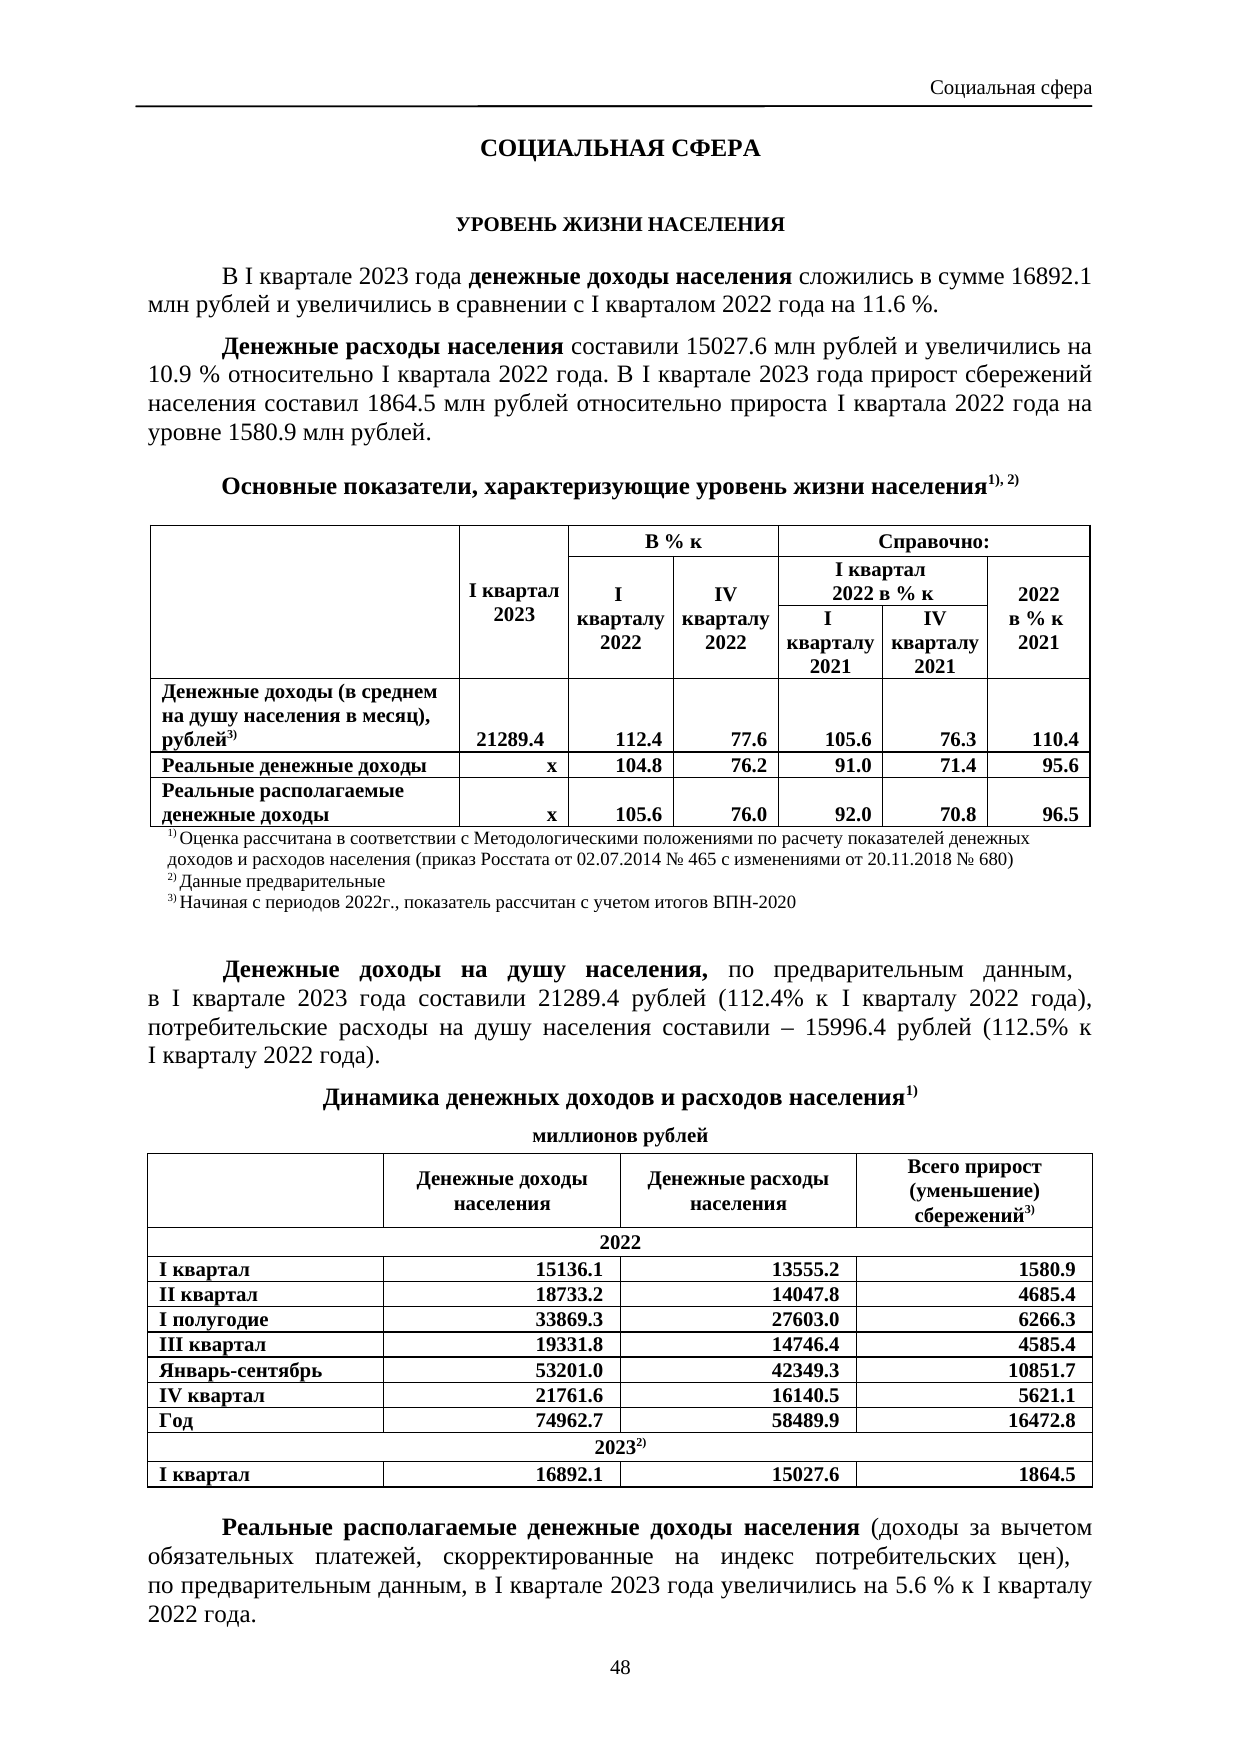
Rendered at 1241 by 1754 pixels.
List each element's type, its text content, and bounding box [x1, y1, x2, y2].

subtitle УРОВЕНЬ ЖИЗНИ НАСЕЛЕНИЯ [148, 212, 1092, 236]
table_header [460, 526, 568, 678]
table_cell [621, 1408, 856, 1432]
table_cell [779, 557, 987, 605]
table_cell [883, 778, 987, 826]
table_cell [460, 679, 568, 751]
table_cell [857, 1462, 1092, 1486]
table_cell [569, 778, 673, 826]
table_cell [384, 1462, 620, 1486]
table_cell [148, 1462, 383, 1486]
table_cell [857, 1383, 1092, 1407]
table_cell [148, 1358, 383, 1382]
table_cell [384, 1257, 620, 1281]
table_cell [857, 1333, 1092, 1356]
subtitle Основные показатели, характеризующие уровень жизни населения1), 2) [148, 471, 1092, 499]
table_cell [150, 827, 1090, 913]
subtitle Динамика денежных доходов и расходов населения1) [148, 1082, 1092, 1111]
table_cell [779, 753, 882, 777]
text Реальные располагаемые денежные доходы населения (доходы за вычетом обязательных платежей, скорректированные на индекс потребительских цен), по предварительным данным, в I квартале 2023 года увеличились на 5.6 % к I кварталу 2022 года. [148, 1512, 1092, 1627]
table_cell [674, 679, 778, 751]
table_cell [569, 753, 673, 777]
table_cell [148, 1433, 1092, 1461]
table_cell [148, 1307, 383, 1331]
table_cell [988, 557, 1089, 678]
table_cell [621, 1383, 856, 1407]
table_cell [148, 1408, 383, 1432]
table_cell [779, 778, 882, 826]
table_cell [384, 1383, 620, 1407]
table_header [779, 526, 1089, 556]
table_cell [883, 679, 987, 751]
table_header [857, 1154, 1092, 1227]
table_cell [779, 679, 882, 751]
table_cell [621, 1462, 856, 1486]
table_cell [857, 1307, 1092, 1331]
text Денежные доходы на душу населения, по предварительным данным, в I квартале 2023 года составили 21289.4 рублей (112.4% к I кварталу 2022 года), потребительские расходы на душу населения составили – 15996.4 рублей (112.5% к I кварталу 2022 года). [148, 954, 1092, 1069]
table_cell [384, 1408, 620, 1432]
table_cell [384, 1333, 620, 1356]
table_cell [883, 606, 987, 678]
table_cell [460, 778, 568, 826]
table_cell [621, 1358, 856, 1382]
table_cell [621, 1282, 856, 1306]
subtitle СОЦИАЛЬНАЯ СФЕРА [148, 133, 1092, 162]
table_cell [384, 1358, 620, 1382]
text миллионов рублей [148, 1123, 1092, 1147]
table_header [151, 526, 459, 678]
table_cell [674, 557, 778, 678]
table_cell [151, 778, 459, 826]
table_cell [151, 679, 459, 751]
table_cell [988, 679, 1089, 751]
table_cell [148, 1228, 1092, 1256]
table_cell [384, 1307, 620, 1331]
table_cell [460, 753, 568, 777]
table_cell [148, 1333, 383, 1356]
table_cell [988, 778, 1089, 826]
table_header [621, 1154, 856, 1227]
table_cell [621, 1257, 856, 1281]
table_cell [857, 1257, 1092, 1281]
subtitle В I квартале 2023 года денежные доходы населения сложились в сумме 16892.1 млн рублей и увеличились в сравнении с I кварталом 2022 года на 11.6 %. [148, 261, 1092, 318]
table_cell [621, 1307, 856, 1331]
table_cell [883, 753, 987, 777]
text Денежные расходы населения составили 15027.6 млн рублей и увеличились на 10.9 % относительно I квартала 2022 года. В I квартале 2023 года прирост сбережений населения составил 1864.5 млн рублей относительно прироста I квартала 2022 года на уровне 1580.9 млн рублей. [148, 331, 1092, 446]
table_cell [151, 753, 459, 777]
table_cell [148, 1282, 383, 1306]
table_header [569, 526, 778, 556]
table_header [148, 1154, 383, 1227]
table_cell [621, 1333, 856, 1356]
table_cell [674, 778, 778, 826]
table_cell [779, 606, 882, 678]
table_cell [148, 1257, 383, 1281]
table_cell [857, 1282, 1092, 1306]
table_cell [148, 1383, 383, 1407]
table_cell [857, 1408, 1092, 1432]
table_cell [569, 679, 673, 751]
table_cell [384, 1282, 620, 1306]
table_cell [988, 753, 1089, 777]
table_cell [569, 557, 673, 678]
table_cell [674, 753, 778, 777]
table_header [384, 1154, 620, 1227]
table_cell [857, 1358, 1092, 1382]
